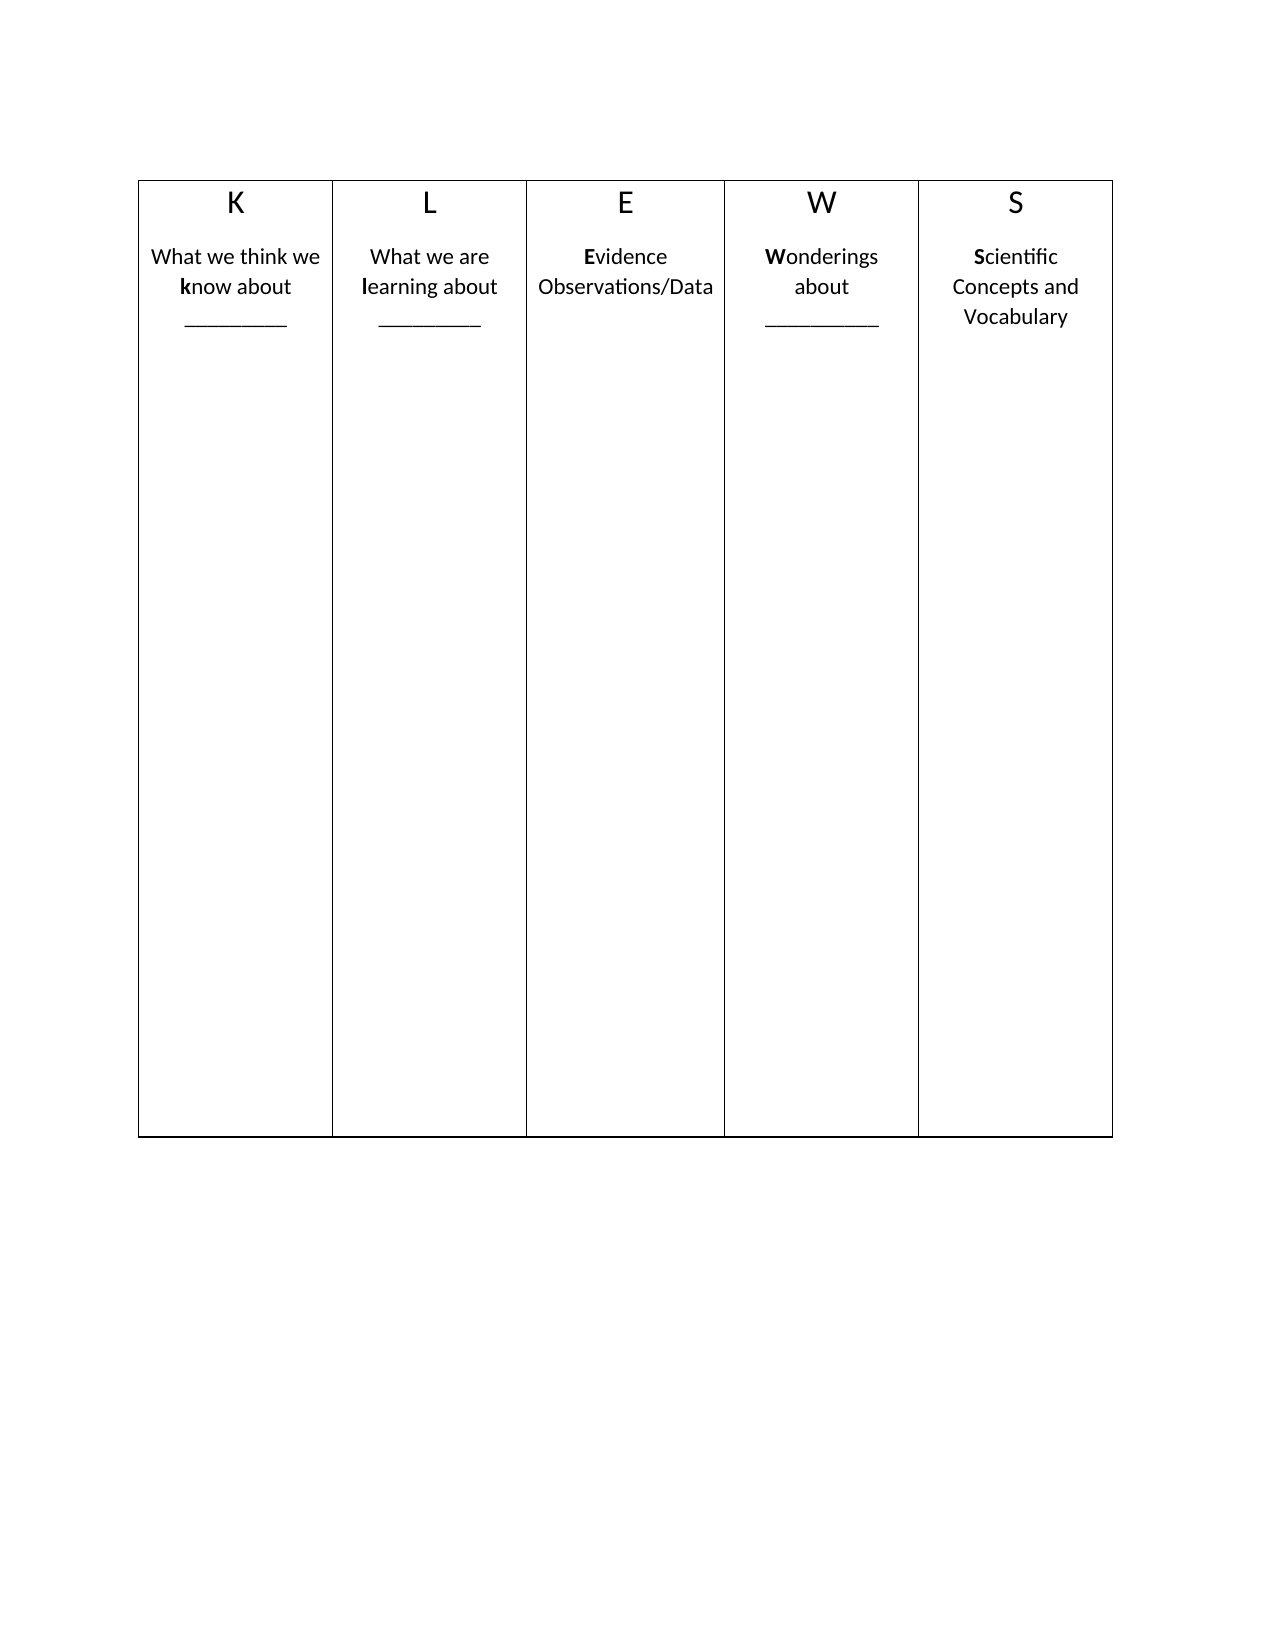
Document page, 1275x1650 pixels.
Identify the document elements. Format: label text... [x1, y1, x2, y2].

table_header K What we think we know about _________ [139, 181, 332, 1136]
table_header L What we are learning about _________ [333, 181, 526, 1136]
table_header E Evidence Observations/Data [527, 181, 724, 1136]
table_header S Scientific Concepts and Vocabulary [919, 181, 1112, 1136]
table_header W Wonderings about __________ [725, 181, 918, 1136]
